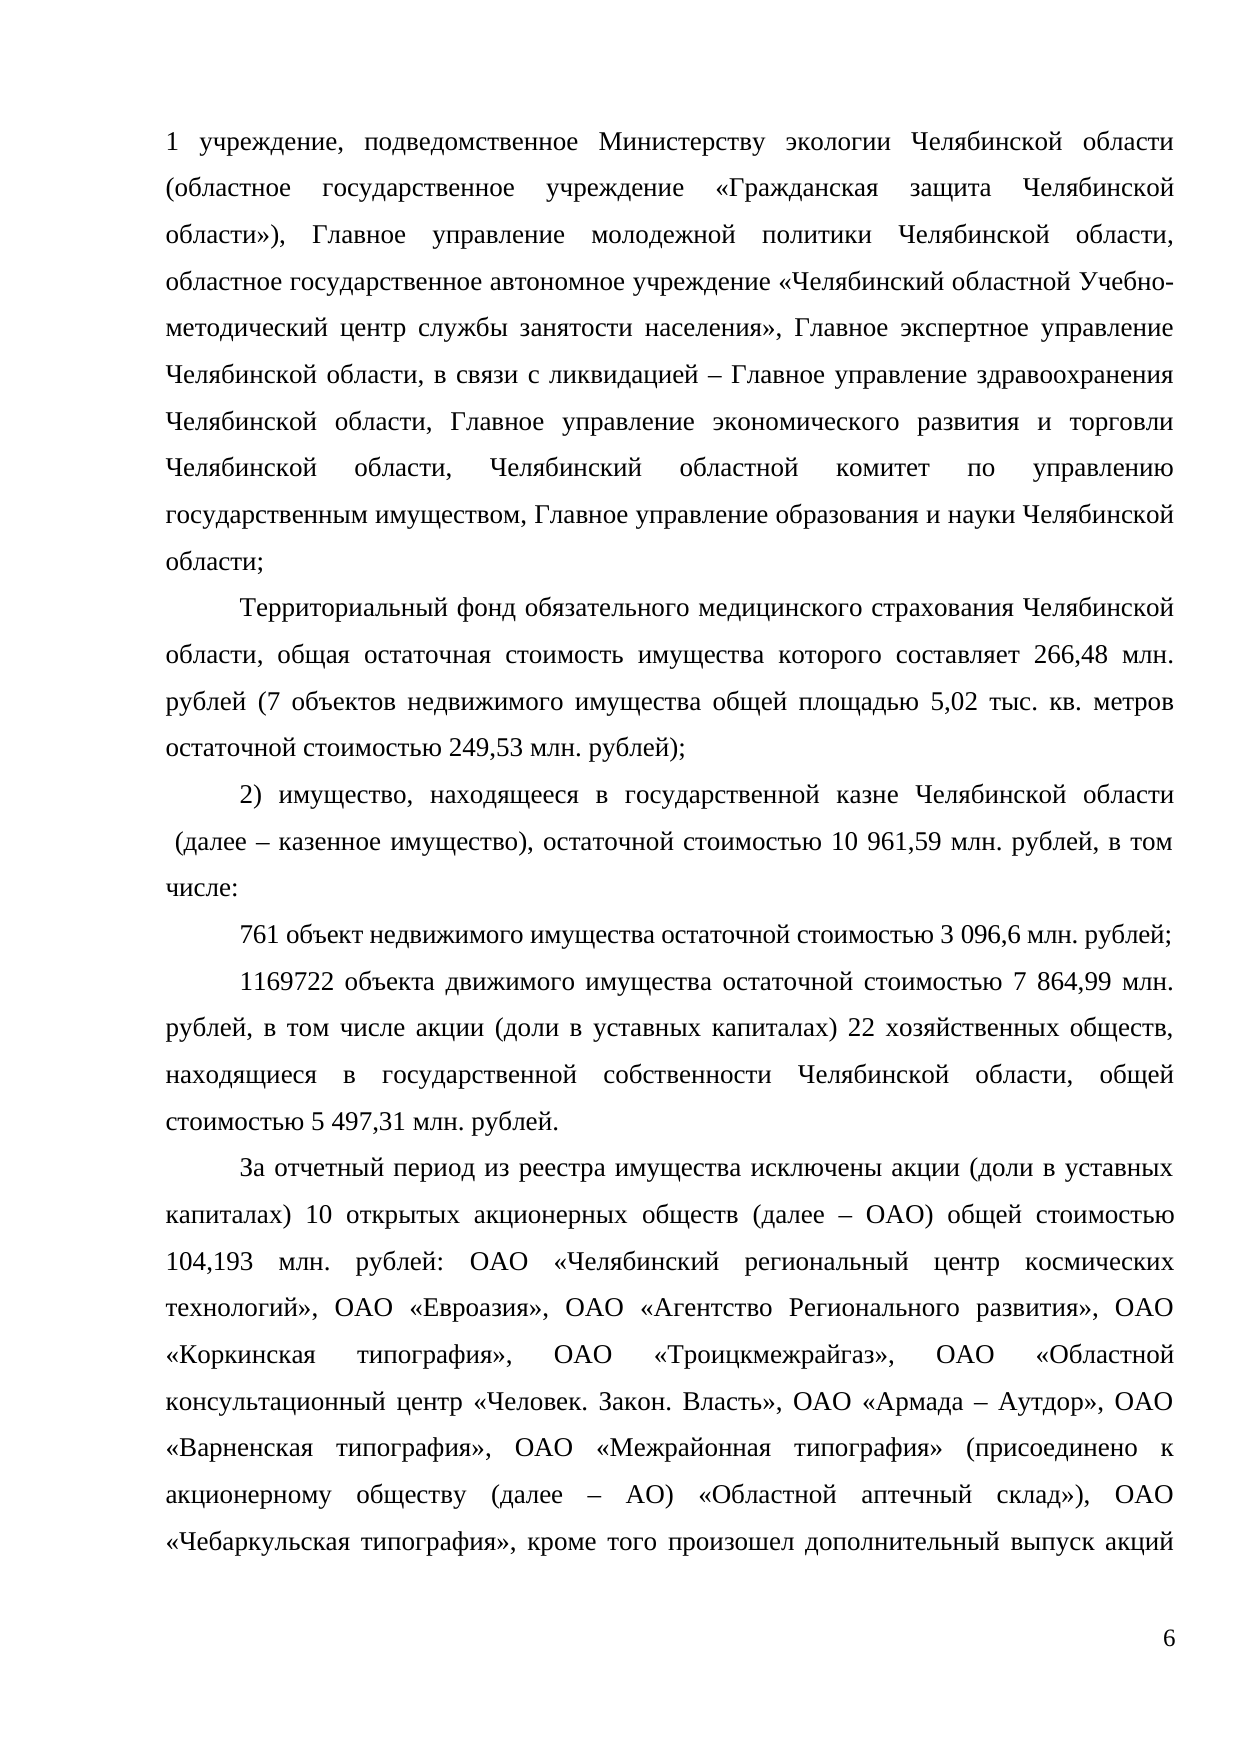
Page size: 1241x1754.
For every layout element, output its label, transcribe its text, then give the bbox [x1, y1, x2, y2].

text 761 объект недвижимого имущества остаточной стоимостью 3 096,6 млн. рублей; [165, 918, 1175, 949]
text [165, 125, 1175, 576]
text Территориальный фонд обязательного медицинского страхования Челябинской области, общая остаточная стоимость имущества которого составляет 266,48 млн. рублей (7 объектов недвижимого имущества общей площадью 5,02 тыс. кв. метров остаточной стоимостью 249,53 млн. рублей); [165, 592, 1175, 763]
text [165, 1152, 1175, 1556]
text 2) имущество, находящееся в государственной казне Челябинской области (далее – казенное имущество), остаточной стоимостью 10 961,59 млн. рублей, в том числе: [165, 778, 1175, 903]
text 1169722 объекта движимого имущества остаточной стоимостью 7 864,99 млн. рублей, в том числе акции (доли в уставных капиталах) 22 хозяйственных обществ, находящиеся в государственной собственности Челябинской области, общей стоимостью 5 497,31 млн. рублей. [165, 965, 1175, 1136]
